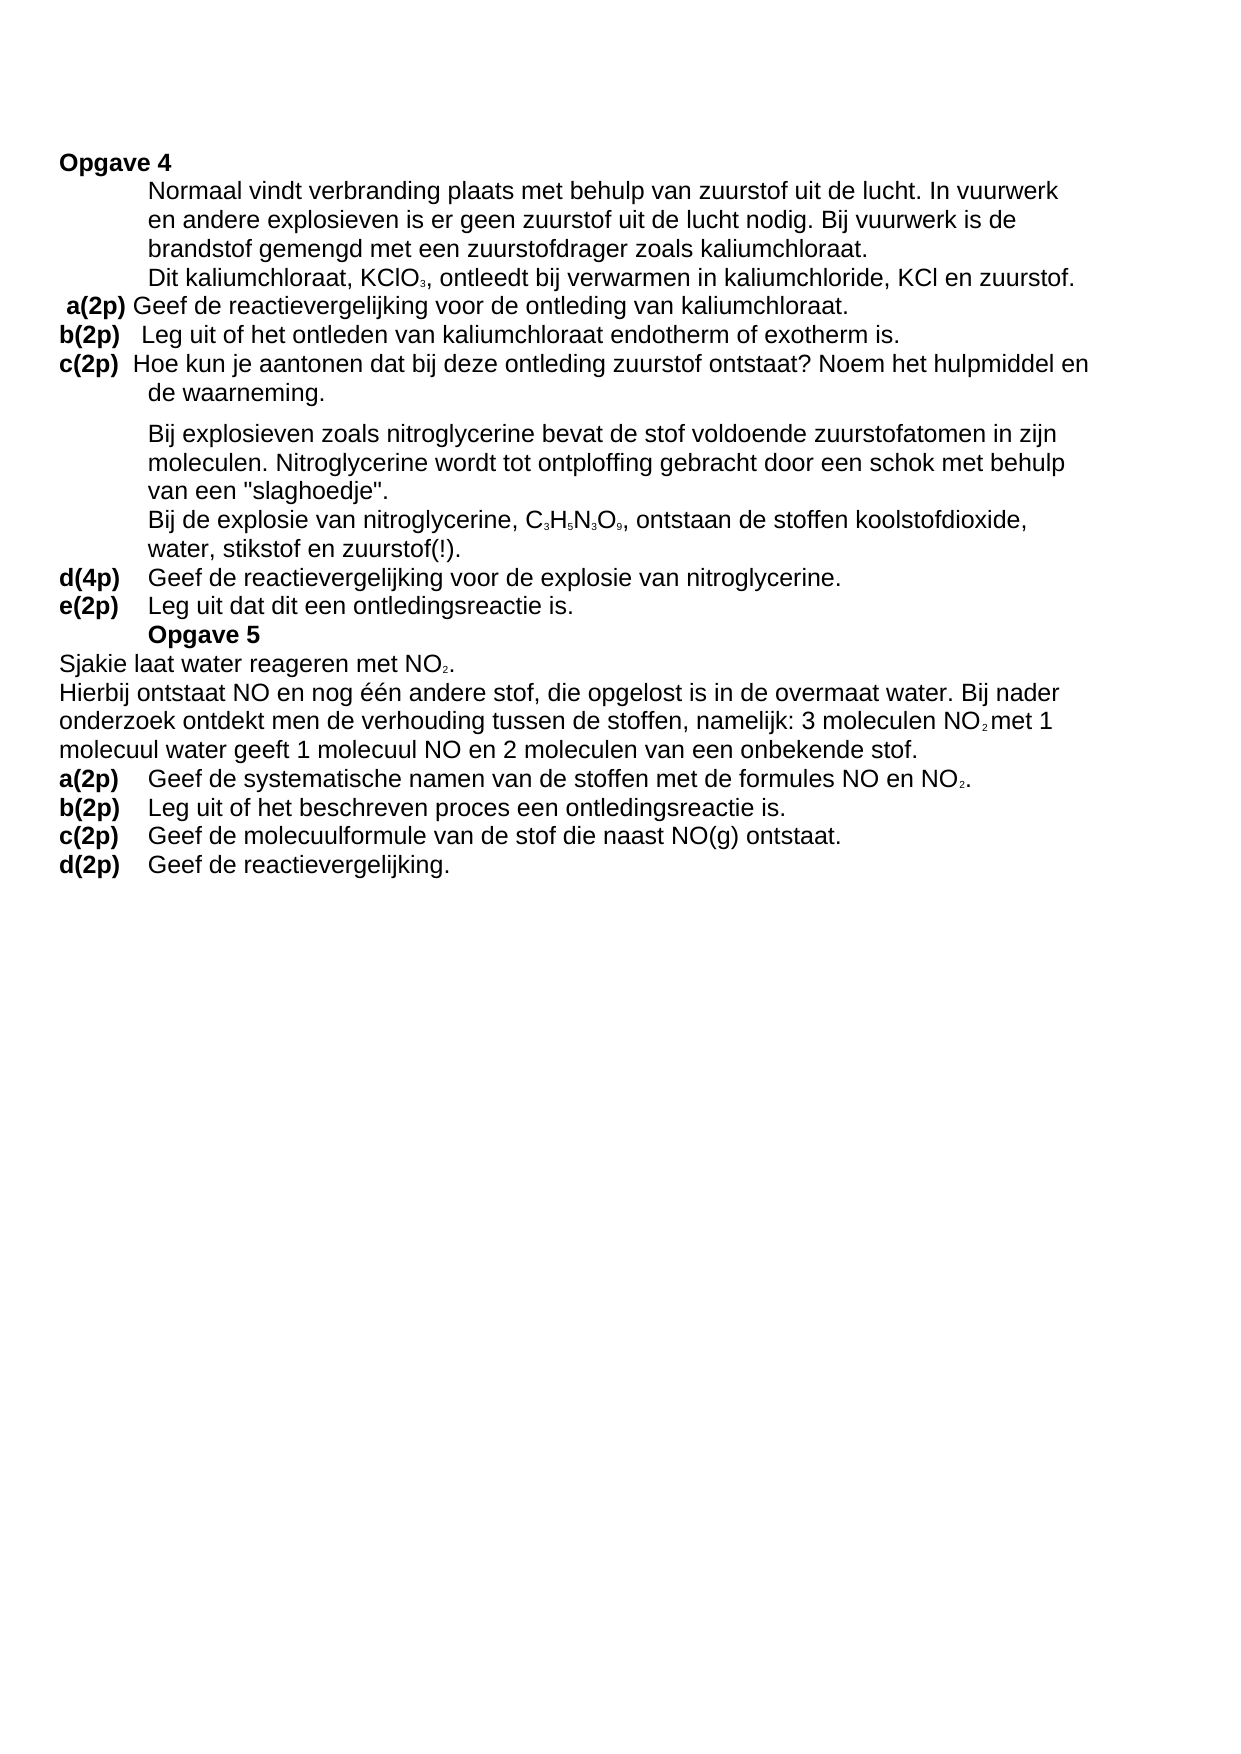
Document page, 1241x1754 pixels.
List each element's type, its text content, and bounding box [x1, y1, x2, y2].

text Normaal vindt verbranding plaats met behulp van zuurstof uit de lucht. In vuurwerk en andere explosieven is er geen zuurstof uit de lucht nodig. Bij vuurwerk is de brandstof gemengd met een zuurstofdrager zoals kaliumchloraat. Dit kaliumchloraat, KClO3, ontleedt bij verwarmen in kaliumchloride, KCl en zuurstof. [148, 176, 1093, 291]
text b(2p) Leg uit of het beschreven proces een ontledingsreactie is. [59, 793, 1093, 821]
text Sjakie laat water reageren met NO2. [0, 649, 1093, 678]
text a(2p) Geef de reactievergelijking voor de ontleding van kaliumchloraat. [59, 291, 1093, 320]
text Hierbij ontstaat NO en nog één andere stof, die opgelost is in de overmaat water. Bij nader onderzoek ontdekt men de verhouding tussen de stoffen, namelijk: 3 moleculen NO2 met 1 molecuul water geeft 1 molecuul NO en 2 moleculen van een onbekende stof. [0, 678, 1093, 764]
text Opgave 4 [59, 148, 1093, 176]
text Opgave 5 [148, 620, 1093, 649]
text c(2p) Hoe kun je aantonen dat bij deze ontleding zuurstof ontstaat? Noem het hulpmiddel en de waarneming. [59, 349, 1093, 406]
text a(2p) Geef de systematische namen van de stoffen met de formules NO en NO2. [59, 764, 1093, 793]
text b(2p) Leg uit of het ontleden van kaliumchloraat endotherm of exotherm is. [59, 320, 1093, 349]
text Bij explosieven zoals nitroglycerine bevat de stof voldoende zuurstofatomen in zijn moleculen. Nitroglycerine wordt tot ontploffing gebracht door een schok met behulp van een "slaghoedje". Bij de explosie van nitroglycerine, C3H5N3O9, ontstaan de stoffen koolstofdioxide, water, stikstof en zuurstof(!). [148, 419, 1093, 563]
text d(4p) Geef de reactievergelijking voor de explosie van nitroglycerine. [59, 563, 1093, 591]
text e(2p) Leg uit dat dit een ontledingsreactie is. [59, 591, 1093, 620]
text c(2p) Geef de molecuulformule van de stof die naast NO(g) ontstaat. [59, 821, 1093, 850]
text d(2p) Geef de reactievergelijking. [59, 850, 1093, 879]
